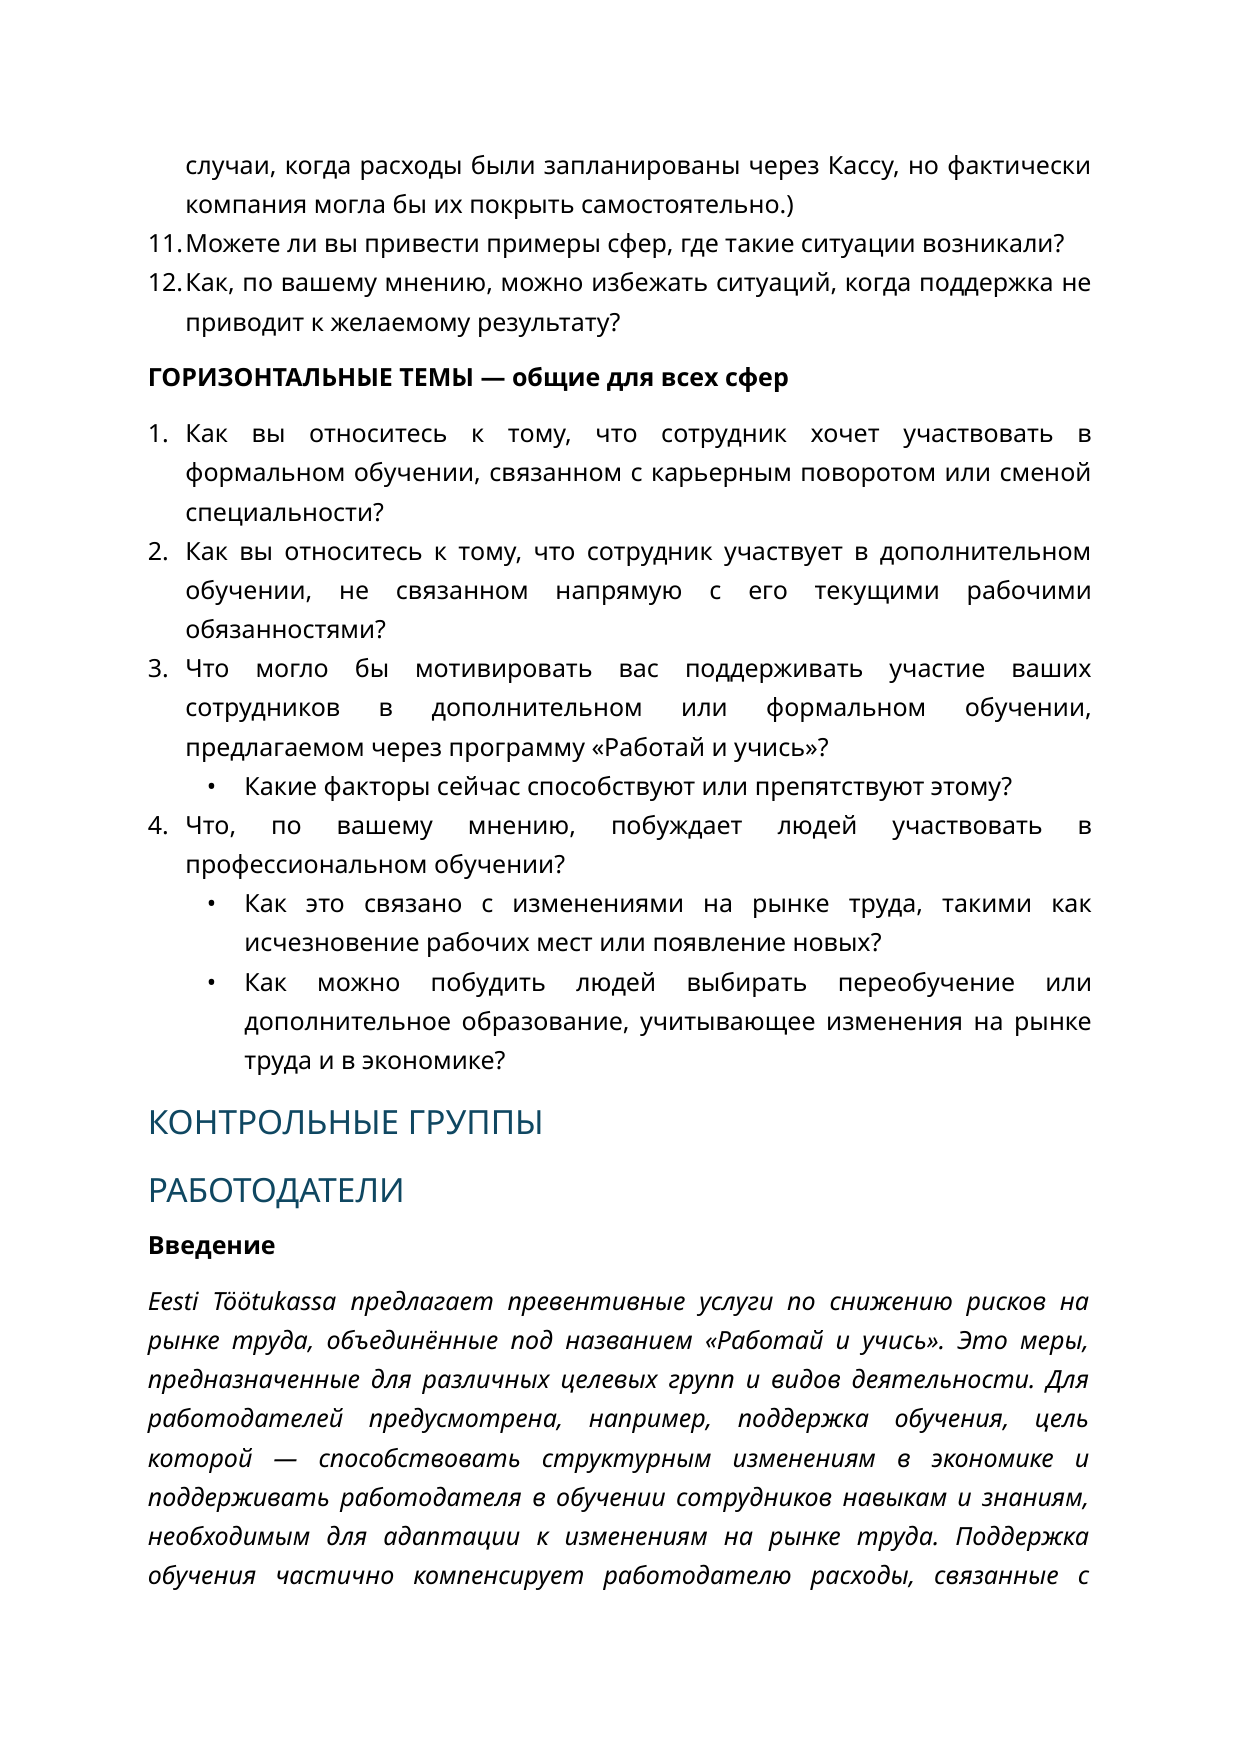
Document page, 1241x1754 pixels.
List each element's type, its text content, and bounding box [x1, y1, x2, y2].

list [148, 148, 1093, 221]
list Как, по вашему мнению, можно избежать ситуаций, когда поддержка не приводит к желаемому результату? [148, 265, 1093, 338]
list Что могло бы мотивировать вас поддерживать участие ваших сотрудников в дополнительном или формальном обучении, предлагаемом через программу «Работай и учись»? [148, 651, 1093, 763]
list Как это связано с изменениями на рынке труда, такими как исчезновение рабочих мест или появление новых? [207, 886, 1093, 959]
list Можете ли вы привести примеры сфер, где такие ситуации возникали? [148, 226, 1093, 260]
text Введение [148, 1228, 1093, 1262]
list Как вы относитесь к тому, что сотрудник участвует в дополнительном обучении, не связанном напрямую с его текущими рабочими обязанностями? [148, 533, 1093, 646]
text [148, 1284, 1093, 1592]
list Как вы относитесь к тому, что сотрудник хочет участвовать в формальном обучении, связанном с карьерным поворотом или сменой специальности? [148, 416, 1093, 528]
list Как можно побудить людей выбирать переобучение или дополнительное образование, учитывающее изменения на рынке труда и в экономике? [207, 964, 1093, 1077]
subtitle КОНТРОЛЬНЫЕ ГРУППЫ [148, 1098, 1093, 1144]
list Какие факторы сейчас способствуют или препятствуют этому? [207, 768, 1093, 802]
subtitle РАБОТОДАТЕЛИ [148, 1167, 1093, 1213]
list Что, по вашему мнению, побуждает людей участвовать в профессиональном обучении? [148, 808, 1093, 881]
text ГОРИЗОНТАЛЬНЫЕ ТЕМЫ — общие для всех сфер [148, 360, 1093, 394]
